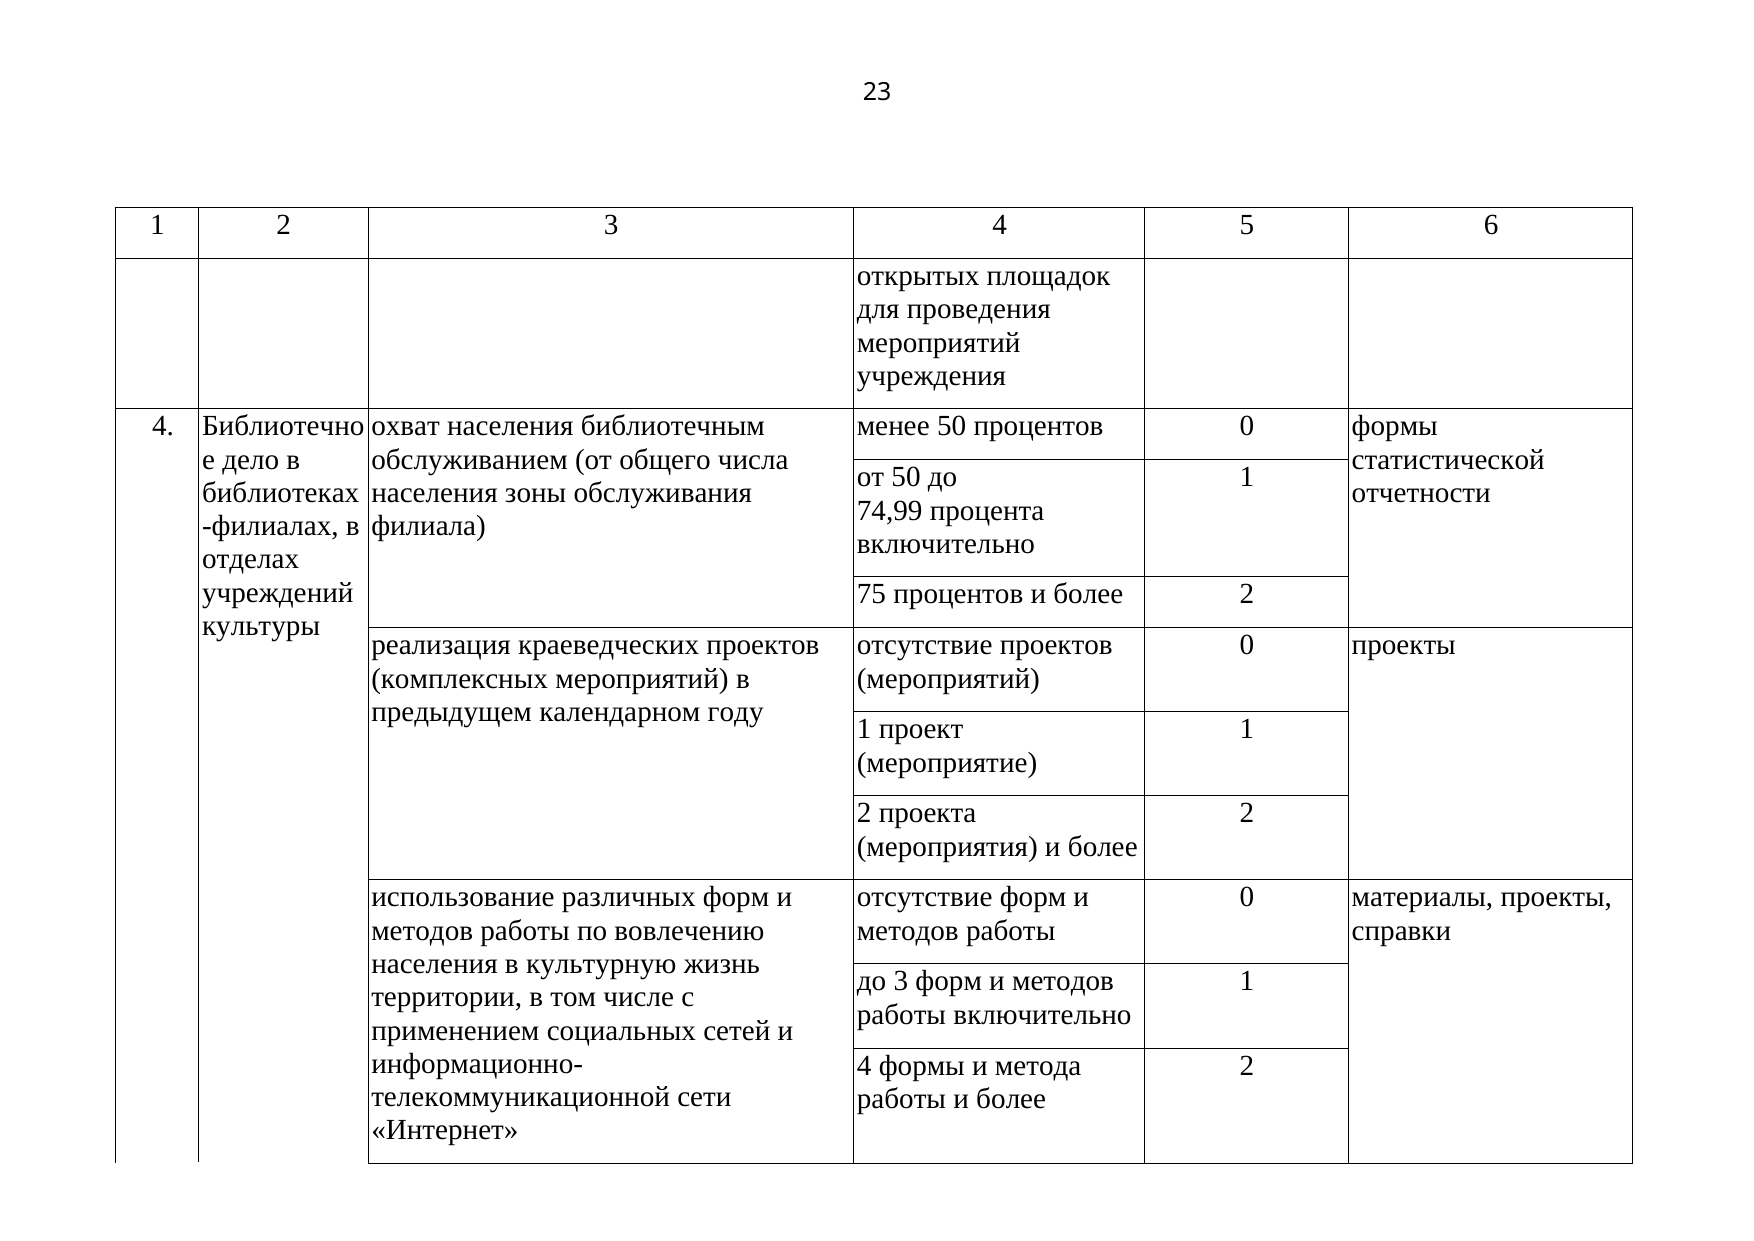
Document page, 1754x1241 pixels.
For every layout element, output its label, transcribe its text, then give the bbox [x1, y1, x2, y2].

table_cell проекты [1349, 628, 1632, 879]
table_header 5 [1145, 208, 1348, 258]
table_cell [854, 259, 1144, 408]
table_header 1 [116, 208, 198, 258]
table_cell 4. [116, 409, 199, 1163]
table_cell 0 [1145, 409, 1348, 459]
table_cell отсутствие проектов (мероприятий) [854, 628, 1144, 711]
table_cell до 3 форм и методов работы включительно [854, 964, 1144, 1047]
table_cell 2 [1145, 796, 1348, 879]
table_cell формы статистической отчетности [1349, 409, 1632, 627]
table_header 2 [199, 208, 368, 258]
table_cell реализация краеведческих проектов (комплексных мероприятий) в предыдущем календарном году [369, 628, 853, 879]
table_cell 2 проекта (мероприятия) и более [854, 796, 1144, 879]
table_cell 1 [1145, 712, 1348, 795]
table_header 6 [1349, 208, 1632, 258]
table_cell менее 50 процентов [854, 409, 1144, 459]
table_cell 2 [1145, 577, 1348, 627]
table_cell от 50 до 74,99 процента включительно [854, 460, 1144, 576]
table_cell Библиотечное дело в библиотеках-филиалах, в отделах учреждений культуры [199, 409, 368, 1163]
table_cell 0 [1145, 880, 1348, 963]
table_cell 2 [1145, 259, 1348, 408]
table_cell 0 [1145, 628, 1348, 711]
table_cell 1 проект (мероприятие) [854, 712, 1144, 795]
table_cell 2 [1145, 1049, 1348, 1163]
table_cell использование различных форм и методов работы по вовлечению населения в культурную жизнь территории, в том числе с применением социальных сетей и информационно-телекоммуникационной сети «Интернет» [369, 880, 853, 1163]
table_cell 1 [1145, 964, 1348, 1047]
table_header 3 [369, 208, 853, 258]
table_cell 1 [1145, 460, 1348, 576]
table_cell материалы, проекты, справки [1349, 880, 1632, 1163]
table_cell отсутствие форм и методов работы [854, 880, 1144, 963]
table_cell охват населения библиотечным обслуживанием (от общего числа населения зоны обслуживания филиала) [369, 409, 853, 627]
table_header 4 [854, 208, 1144, 258]
table_cell 75 процентов и более [854, 577, 1144, 627]
table_cell 4 формы и метода работы и более [854, 1049, 1144, 1163]
